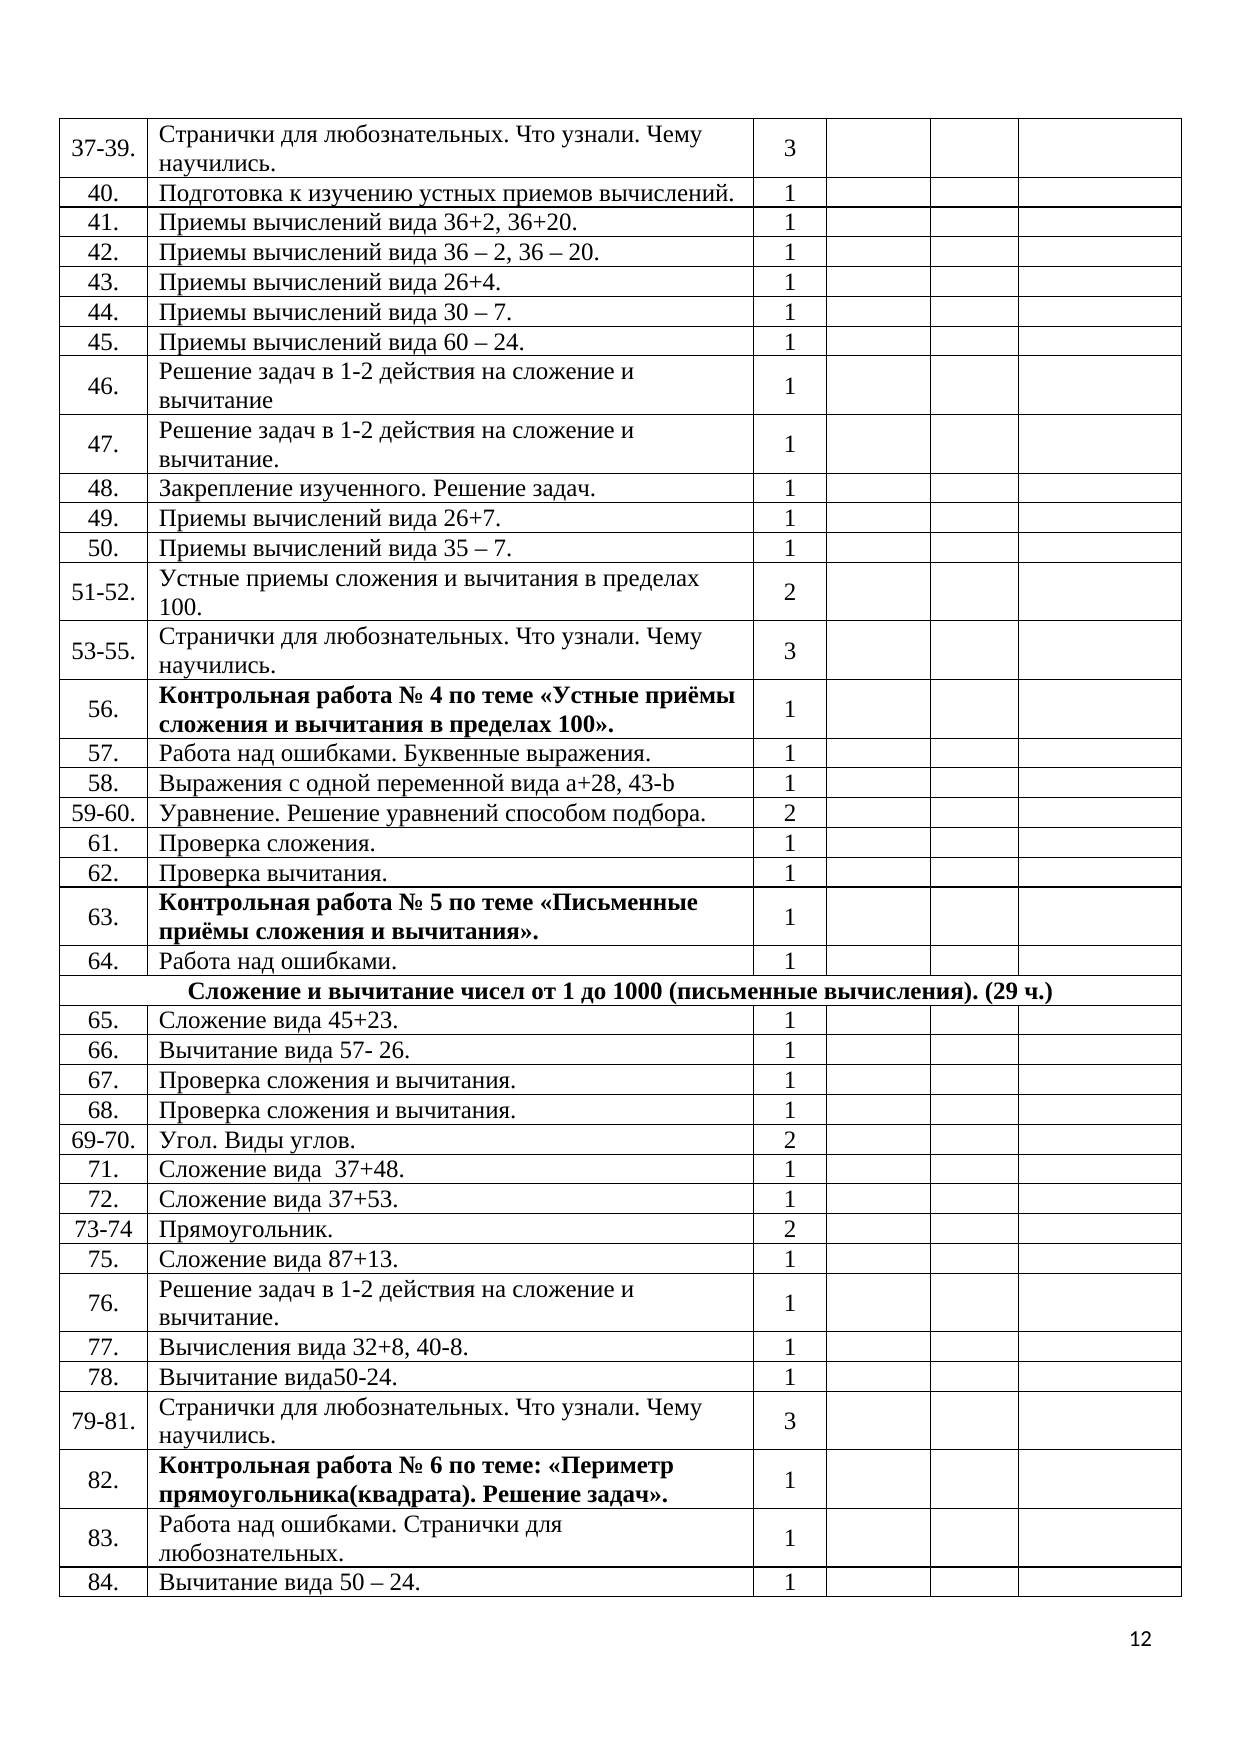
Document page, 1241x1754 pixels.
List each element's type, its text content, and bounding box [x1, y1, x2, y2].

table_cell [1019, 503, 1181, 532]
table_cell 58. [60, 768, 147, 797]
table_cell [827, 1155, 930, 1183]
table_cell [1019, 297, 1181, 326]
table_cell 73-74 [60, 1214, 147, 1243]
table_cell [931, 1125, 1018, 1153]
table_cell 1 [754, 1035, 826, 1064]
table_cell [827, 1450, 930, 1508]
table_cell 71. [60, 1155, 147, 1183]
table_cell 77. [60, 1332, 147, 1361]
table_cell [1019, 356, 1181, 414]
table_cell [827, 533, 930, 562]
table_cell 62. [60, 858, 147, 886]
table_cell [827, 1095, 930, 1124]
table_cell Приемы вычислений вида 26+4. [148, 267, 753, 296]
table_cell Приемы вычислений вида 30 – 7. [148, 297, 753, 326]
table_cell Вычитание вида 57- 26. [148, 1035, 753, 1064]
table_cell [827, 178, 930, 206]
table_cell [1019, 563, 1181, 620]
table_cell 42. [60, 237, 147, 266]
table_cell [1019, 1065, 1181, 1094]
table_cell [931, 1214, 1018, 1243]
table_cell [827, 1184, 930, 1213]
table_cell 1 [754, 1065, 826, 1094]
table_cell Сложение вида 87+13. [148, 1244, 753, 1273]
table_cell [1019, 1509, 1181, 1566]
table_cell [1019, 1244, 1181, 1273]
table_cell Вычитание вида50-24. [148, 1362, 753, 1391]
table_cell 51-52. [60, 563, 147, 620]
table_cell 64. [60, 946, 147, 975]
table_cell [1019, 119, 1181, 177]
table_cell 1 [754, 1332, 826, 1361]
table_cell [827, 768, 930, 797]
table_cell 1 [754, 739, 826, 767]
table_cell 66. [60, 1035, 147, 1064]
table_cell [931, 1362, 1018, 1391]
table_cell [931, 1006, 1018, 1034]
table_cell 1 [754, 888, 826, 945]
table_cell 1 [754, 1155, 826, 1183]
table_cell [1019, 327, 1181, 355]
table_cell Вычисления вида 32+8, 40-8. [148, 1332, 753, 1361]
table_cell Решение задач в 1-2 действия на сложение и вычитание. [148, 1274, 753, 1331]
table_cell 43. [60, 267, 147, 296]
table_cell [1019, 858, 1181, 886]
table_cell 2 [754, 798, 826, 827]
table_cell [931, 828, 1018, 857]
table_cell 69-70. [60, 1125, 147, 1153]
table_cell Странички для любознательных. Что узнали. Чему научились. [148, 119, 753, 177]
table_cell 1 [754, 356, 826, 414]
table_cell [827, 946, 930, 975]
table_cell Работа над ошибками. Странички для любознательных. [148, 1509, 753, 1566]
table_cell 50. [60, 533, 147, 562]
table_cell 1 [754, 327, 826, 355]
table_cell Работа над ошибками. [148, 946, 753, 975]
table_cell [931, 1450, 1018, 1508]
table_cell [931, 1184, 1018, 1213]
table_cell 47. [60, 415, 147, 472]
table_cell 3 [754, 621, 826, 679]
table_cell [827, 356, 930, 414]
table_cell 41. [60, 208, 147, 236]
table_cell Выражения с одной переменной вида а+28, 43-b [148, 768, 753, 797]
table_cell [827, 474, 930, 502]
table_cell [1019, 621, 1181, 679]
table_cell [931, 415, 1018, 472]
table_cell Проверка сложения и вычитания. [148, 1065, 753, 1094]
table_cell [827, 563, 930, 620]
table_cell Сложение вида 37+48. [148, 1155, 753, 1183]
table_cell [931, 1095, 1018, 1124]
table_cell 1 [754, 1095, 826, 1124]
table_cell [827, 1035, 930, 1064]
table_cell 75. [60, 1244, 147, 1273]
table_cell 44. [60, 297, 147, 326]
table_cell [931, 1065, 1018, 1094]
table_cell [827, 1125, 930, 1153]
table_cell Работа над ошибками. Буквенные выражения. [148, 739, 753, 767]
table_cell [1019, 474, 1181, 502]
table_cell [1019, 1392, 1181, 1449]
table_cell [931, 474, 1018, 502]
table_cell Контрольная работа № 4 по теме «Устные приёмы сложения и вычитания в пределах 100». [148, 680, 753, 737]
table_cell [827, 327, 930, 355]
table_cell [827, 119, 930, 177]
table_cell [1019, 1125, 1181, 1153]
table_cell 1 [754, 178, 826, 206]
table_cell 1 [754, 1274, 826, 1331]
table_cell [931, 768, 1018, 797]
table_cell [1019, 1332, 1181, 1361]
table_cell [1019, 946, 1181, 975]
table_cell 37-39. [60, 119, 147, 177]
table_cell Сложение и вычитание чисел от 1 до 1000 (письменные вычисления). (29 ч.) [60, 976, 1181, 1004]
table_cell 1 [754, 474, 826, 502]
table_cell Проверка сложения и вычитания. [148, 1095, 753, 1124]
table_cell 1 [754, 503, 826, 532]
table_cell 1 [754, 1244, 826, 1273]
table_cell [931, 739, 1018, 767]
table_cell Подготовка к изучению устных приемов вычислений. [148, 178, 753, 206]
table_cell Сложение вида 45+23. [148, 1006, 753, 1034]
table_cell [931, 680, 1018, 737]
table_cell 48. [60, 474, 147, 502]
table_cell 72. [60, 1184, 147, 1213]
table_cell Странички для любознательных. Что узнали. Чему научились. [148, 621, 753, 679]
table_cell [827, 680, 930, 737]
table_cell [931, 621, 1018, 679]
table_cell [931, 178, 1018, 206]
table_cell [827, 297, 930, 326]
table_cell [827, 267, 930, 296]
table_cell [1019, 1035, 1181, 1064]
table_cell 2 [754, 1214, 826, 1243]
table_cell Угол. Виды углов. [148, 1125, 753, 1153]
table_cell 1 [754, 1568, 826, 1596]
table_cell Приемы вычислений вида 60 – 24. [148, 327, 753, 355]
table_cell Приемы вычислений вида 35 – 7. [148, 533, 753, 562]
table_cell Решение задач в 1-2 действия на сложение и вычитание. [148, 415, 753, 472]
table_cell [1019, 1214, 1181, 1243]
table_cell 1 [754, 237, 826, 266]
table_cell 56. [60, 680, 147, 737]
table_cell [1019, 828, 1181, 857]
table_cell [931, 946, 1018, 975]
table_cell 2 [754, 563, 826, 620]
table_cell [931, 533, 1018, 562]
table_cell 45. [60, 327, 147, 355]
table_cell 1 [754, 533, 826, 562]
table_cell [931, 858, 1018, 886]
table_cell 57. [60, 739, 147, 767]
table_cell [931, 503, 1018, 532]
table_cell [1019, 739, 1181, 767]
table_cell Приемы вычислений вида 36 – 2, 36 – 20. [148, 237, 753, 266]
table_cell [827, 1214, 930, 1243]
table_cell 65. [60, 1006, 147, 1034]
table_cell [827, 858, 930, 886]
table_cell Странички для любознательных. Что узнали. Чему научились. [148, 1392, 753, 1449]
table_cell [931, 119, 1018, 177]
table_cell [1019, 237, 1181, 266]
table_cell 76. [60, 1274, 147, 1331]
table_cell [827, 1332, 930, 1361]
table_cell [931, 798, 1018, 827]
table_cell 78. [60, 1362, 147, 1391]
table_cell 46. [60, 356, 147, 414]
table_cell 83. [60, 1509, 147, 1566]
table_cell [1019, 1006, 1181, 1034]
table_cell Прямоугольник. [148, 1214, 753, 1243]
table_cell [931, 237, 1018, 266]
table_cell 1 [754, 415, 826, 472]
table_cell [827, 1362, 930, 1391]
table_cell [931, 888, 1018, 945]
table_cell [931, 1035, 1018, 1064]
table_cell 63. [60, 888, 147, 945]
table_cell [1019, 1155, 1181, 1183]
table_cell 1 [754, 208, 826, 236]
table_cell 82. [60, 1450, 147, 1508]
table_cell [1019, 1095, 1181, 1124]
table_cell 1 [754, 297, 826, 326]
table_cell [827, 1244, 930, 1273]
table_cell [931, 356, 1018, 414]
table_cell [931, 1509, 1018, 1566]
table_cell Проверка сложения. [148, 828, 753, 857]
table_cell [931, 1244, 1018, 1273]
table_cell 1 [754, 1509, 826, 1566]
table_cell 2 [754, 1125, 826, 1153]
table_cell [827, 888, 930, 945]
table_cell 3 [754, 119, 826, 177]
table_cell [1019, 415, 1181, 472]
table_cell [931, 1392, 1018, 1449]
table_cell [827, 1568, 930, 1596]
table_cell 84. [60, 1568, 147, 1596]
table_cell 1 [754, 768, 826, 797]
table_cell [827, 1274, 930, 1331]
table_cell [1019, 1274, 1181, 1331]
table_cell [931, 327, 1018, 355]
table_cell [827, 1392, 930, 1449]
table_cell 1 [754, 946, 826, 975]
table_cell Контрольная работа № 6 по теме: «Периметр прямоугольника(квадрата). Решение задач». [148, 1450, 753, 1508]
table_cell Проверка вычитания. [148, 858, 753, 886]
table_cell [827, 828, 930, 857]
table_cell [1019, 1362, 1181, 1391]
table_cell [827, 1006, 930, 1034]
table_cell 1 [754, 828, 826, 857]
table_cell [931, 267, 1018, 296]
table_cell 59-60. [60, 798, 147, 827]
table_cell [1019, 1450, 1181, 1508]
table_cell 1 [754, 680, 826, 737]
table_cell [931, 1274, 1018, 1331]
table_cell 1 [754, 1450, 826, 1508]
table_cell [827, 415, 930, 472]
table_cell Приемы вычислений вида 36+2, 36+20. [148, 208, 753, 236]
table_cell [1019, 768, 1181, 797]
table_cell [827, 1509, 930, 1566]
table_cell 1 [754, 1184, 826, 1213]
table_cell [931, 1568, 1018, 1596]
table_cell [827, 1065, 930, 1094]
table_cell 68. [60, 1095, 147, 1124]
table_cell [827, 621, 930, 679]
table_cell [827, 237, 930, 266]
table_cell [1019, 178, 1181, 206]
table_cell [931, 563, 1018, 620]
table_cell Контрольная работа № 5 по теме «Письменные приёмы сложения и вычитания». [148, 888, 753, 945]
table_cell [931, 1332, 1018, 1361]
table_cell Сложение вида 37+53. [148, 1184, 753, 1213]
table_cell [1019, 267, 1181, 296]
table_cell [1019, 888, 1181, 945]
table_cell 67. [60, 1065, 147, 1094]
table_cell 1 [754, 1362, 826, 1391]
table_cell 1 [754, 267, 826, 296]
table_cell [1019, 208, 1181, 236]
table_cell Уравнение. Решение уравнений способом подбора. [148, 798, 753, 827]
table_cell 61. [60, 828, 147, 857]
table_cell [1019, 1184, 1181, 1213]
table_cell [827, 798, 930, 827]
table_cell 1 [754, 858, 826, 886]
table_cell [1019, 798, 1181, 827]
table_cell 1 [754, 1006, 826, 1034]
table_cell Решение задач в 1-2 действия на сложение и вычитание [148, 356, 753, 414]
table_cell [1019, 1568, 1181, 1596]
table_cell 3 [754, 1392, 826, 1449]
table_cell [931, 208, 1018, 236]
table_cell [827, 208, 930, 236]
table_cell 79-81. [60, 1392, 147, 1449]
table_cell 49. [60, 503, 147, 532]
table_cell [931, 1155, 1018, 1183]
table_cell [1019, 680, 1181, 737]
table_cell Приемы вычислений вида 26+7. [148, 503, 753, 532]
table_cell 53-55. [60, 621, 147, 679]
table_cell Устные приемы сложения и вычитания в пределах 100. [148, 563, 753, 620]
table_cell [931, 297, 1018, 326]
table_cell [1019, 533, 1181, 562]
table_cell Закрепление изученного. Решение задач. [148, 474, 753, 502]
table_cell Вычитание вида 50 – 24. [148, 1568, 753, 1596]
table_cell [827, 739, 930, 767]
table_cell 40. [60, 178, 147, 206]
table_cell [827, 503, 930, 532]
